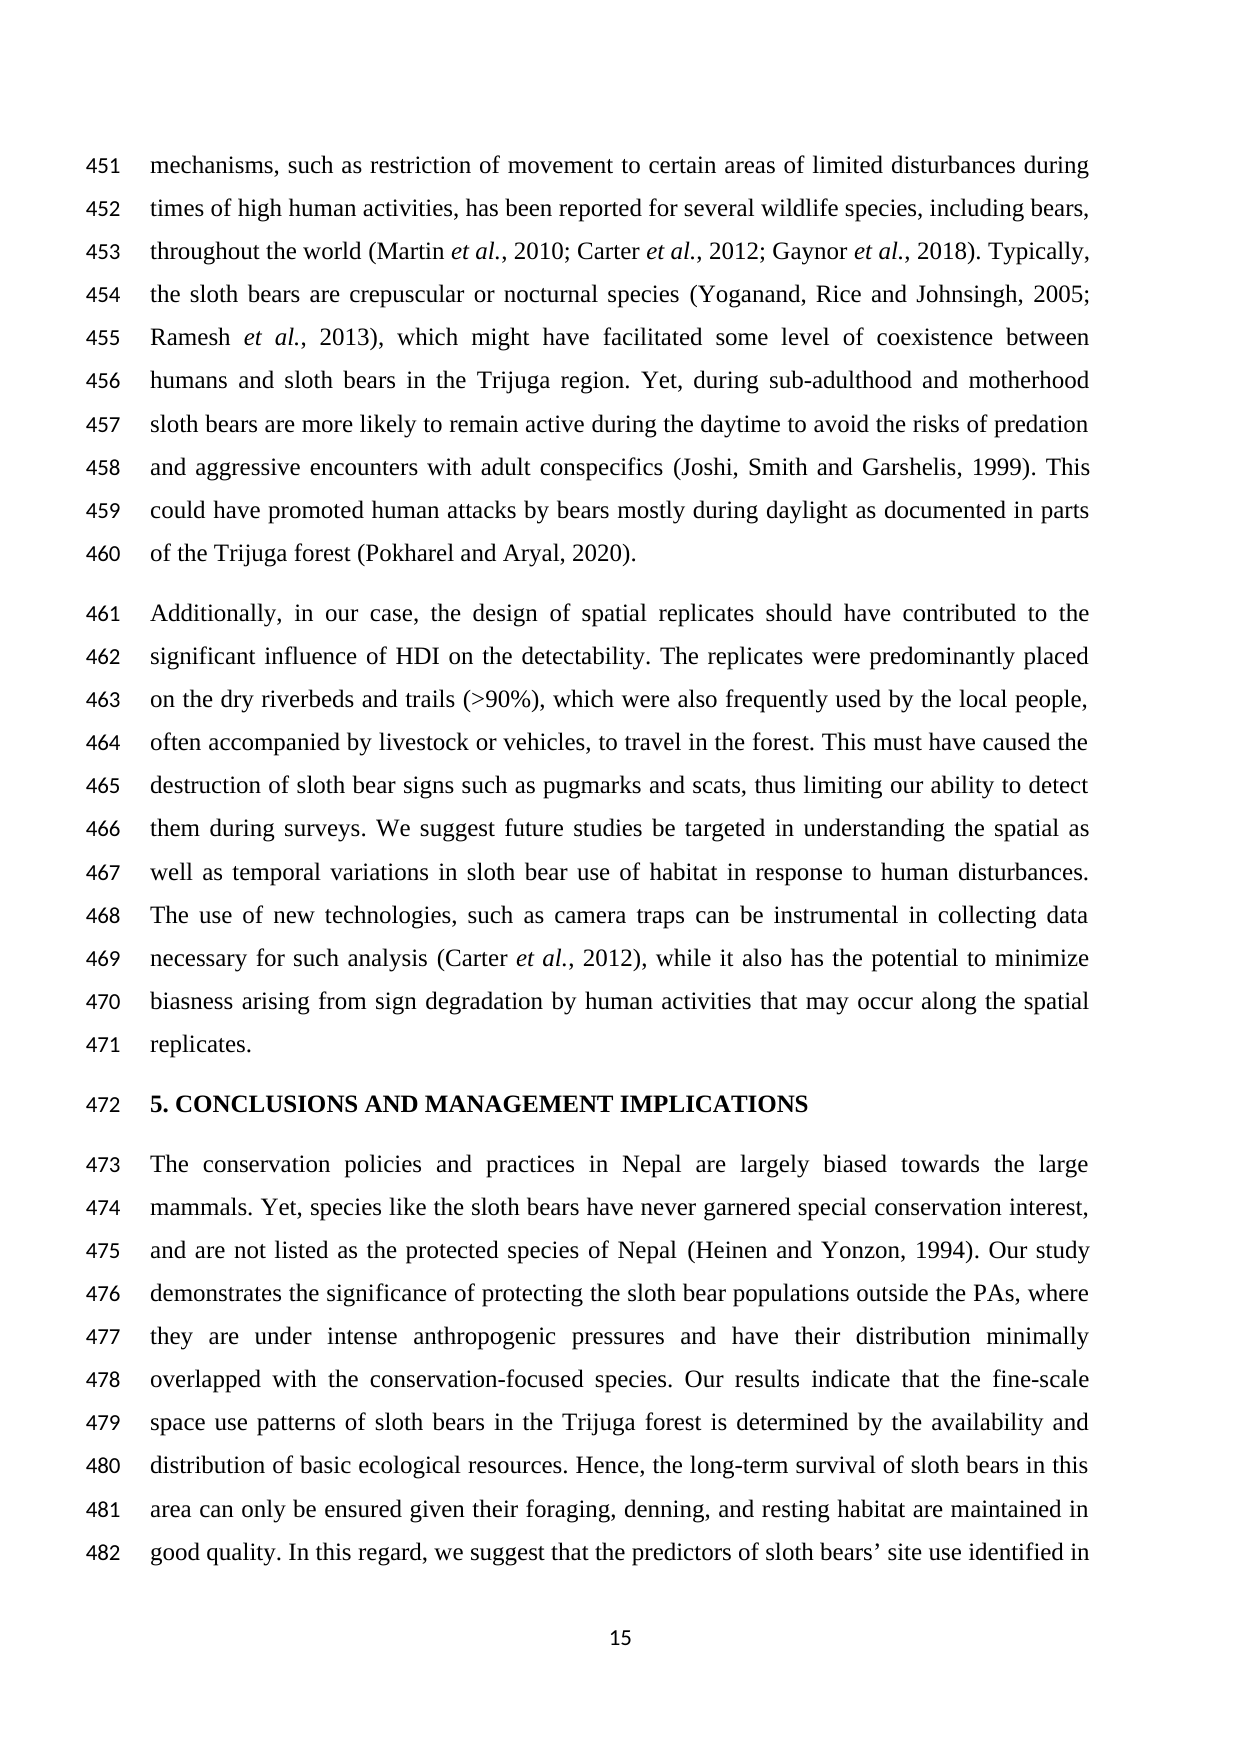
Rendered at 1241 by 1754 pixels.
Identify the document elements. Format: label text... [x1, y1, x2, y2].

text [150, 1149, 1090, 1566]
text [150, 150, 1090, 567]
text 5. CONCLUSIONS AND MANAGEMENT IMPLICATIONS [150, 1089, 1090, 1118]
text Additionally, in our case, the design of spatial replicates should have contributed to the significant influence of HDI on the detectability. The replicates were predominantly placed on the dry riverbeds and trails (>90%), which were also frequently used by the local people, often accompanied by livestock or vehicles, to travel in the forest. This must have caused the destruction of sloth bear signs such as pugmarks and scats, thus limiting our ability to detect them during surveys. We suggest future studies be targeted in understanding the spatial as well as temporal variations in sloth bear use of habitat in response to human disturbances. The use of new technologies, such as camera traps can be instrumental in collecting data necessary for such analysis (Carter et al., 2012), while it also has the potential to minimize biasness arising from sign degradation by human activities that may occur along the spatial replicates. [150, 598, 1090, 1058]
